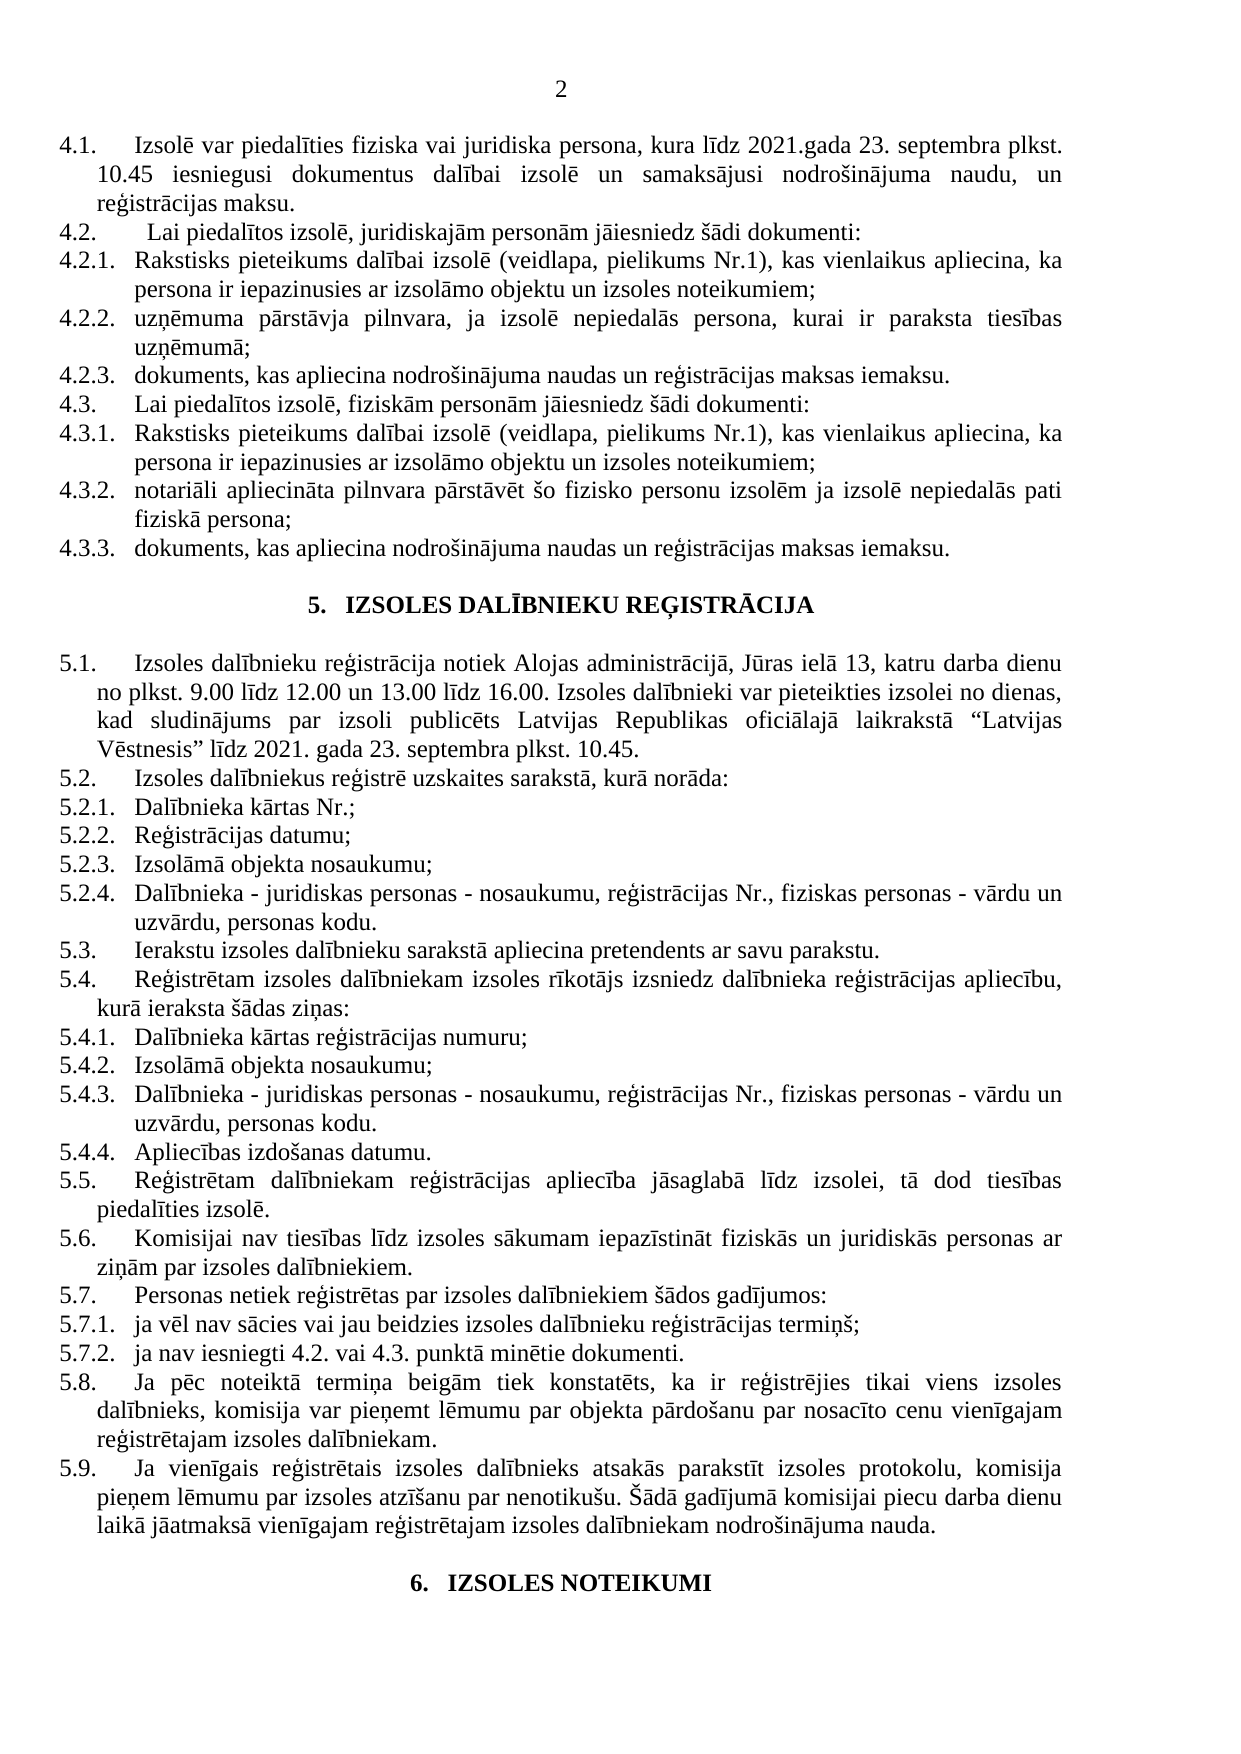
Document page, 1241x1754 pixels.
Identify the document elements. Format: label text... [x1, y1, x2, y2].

list Ierakstu izsoles dalībnieku sarakstā apliecina pretendents ar savu parakstu. [59, 936, 1063, 964]
list Izsoles dalībniekus reģistrē uzskaites sarakstā, kurā norāda: [59, 763, 1063, 792]
list Izsolāmā objekta nosaukumu; [59, 849, 1063, 878]
list ja vēl nav sācies vai jau beidzies izsoles dalībnieku reģistrācijas termiņš; [59, 1309, 1063, 1338]
list Izsoles dalībnieku reģistrācija notiek Alojas administrācijā, Jūras ielā 13, katru darba dienu no plkst. 9.00 līdz 12.00 un 13.00 līdz 16.00. Izsoles dalībnieki var pieteikties izsolei no dienas, kad sludinājums par izsoli publicēts Latvijas Republikas oficiālajā laikrakstā “Latvijas Vēstnesis” līdz 2021. gada 23. septembra plkst. 10.45. [59, 648, 1063, 763]
list Personas netiek reģistrētas par izsoles dalībniekiem šādos gadījumos: [59, 1281, 1063, 1309]
list dokuments, kas apliecina nodrošinājuma naudas un reģistrācijas maksas iemaksu. [59, 361, 1063, 389]
list dokuments, kas apliecina nodrošinājuma naudas un reģistrācijas maksas iemaksu. [59, 533, 1063, 562]
list uzņēmuma pārstāvja pilnvara, ja izsolē nepiedalās persona, kurai ir paraksta tiesības uzņēmumā; [59, 303, 1063, 361]
list notariāli apliecināta pilnvara pārstāvēt šo fizisko personu izsolēm ja izsolē nepiedalās pati fiziskā persona; [59, 476, 1063, 533]
list ja nav iesniegti 4.2. vai 4.3. punktā minētie dokumenti. [59, 1338, 1063, 1367]
list Dalībnieka - juridiskas personas - nosaukumu, reģistrācijas Nr., fiziskas personas - vārdu un uzvārdu, personas kodu. [59, 1079, 1063, 1137]
list Dalībnieka kārtas Nr.; [59, 792, 1063, 821]
list Izsolē var piedalīties fiziska vai juridiska persona, kura līdz 2021.gada 23. septembra plkst. 10.45 iesniegusi dokumentus dalībai izsolē un samaksājusi nodrošinājuma naudu, un reģistrācijas maksu. [59, 131, 1063, 217]
list Rakstisks pieteikums dalībai izsolē (veidlapa, pielikums Nr.1), kas vienlaikus apliecina, ka persona ir iepazinusies ar izsolāmo objektu un izsoles noteikumiem; [59, 246, 1063, 303]
list Reģistrētam dalībniekam reģistrācijas apliecība jāsaglabā līdz izsolei, tā dod tiesības piedalīties izsolē. [59, 1166, 1063, 1223]
list IZSOLES DALĪBNIEKU REĢISTRĀCIJA [59, 591, 1063, 619]
list Reģistrācijas datumu; [59, 821, 1063, 849]
list Dalībnieka kārtas reģistrācijas numuru; [59, 1022, 1063, 1051]
list IZSOLES NOTEIKUMI [59, 1568, 1063, 1597]
list Lai piedalītos izsolē, fiziskām personām jāiesniedz šādi dokumenti: [59, 389, 1063, 418]
list Ja pēc noteiktā termiņa beigām tiek konstatēts, ka ir reģistrējies tikai viens izsoles dalībnieks, komisija var pieņemt lēmumu par objekta pārdošanu par nosacīto cenu vienīgajam reģistrētajam izsoles dalībniekam. [59, 1367, 1063, 1453]
list Ja vienīgais reģistrētais izsoles dalībnieks atsakās parakstīt izsoles protokolu, komisija pieņem lēmumu par izsoles atzīšanu par nenotikušu. Šādā gadījumā komisijai piecu darba dienu laikā jāatmaksā vienīgajam reģistrētajam izsoles dalībniekam nodrošinājuma nauda. [59, 1453, 1063, 1539]
list Rakstisks pieteikums dalībai izsolē (veidlapa, pielikums Nr.1), kas vienlaikus apliecina, ka persona ir iepazinusies ar izsolāmo objektu un izsoles noteikumiem; [59, 418, 1063, 476]
list Reģistrētam izsoles dalībniekam izsoles rīkotājs izsniedz dalībnieka reģistrācijas apliecību, kurā ieraksta šādas ziņas: [59, 964, 1063, 1022]
list Apliecības izdošanas datumu. [59, 1137, 1063, 1166]
list Lai piedalītos izsolē, juridiskajām personām jāiesniedz šādi dokumenti: [59, 217, 1063, 246]
list Dalībnieka - juridiskas personas - nosaukumu, reģistrācijas Nr., fiziskas personas - vārdu un uzvārdu, personas kodu. [59, 878, 1063, 936]
list Komisijai nav tiesības līdz izsoles sākumam iepazīstināt fiziskās un juridiskās personas ar ziņām par izsoles dalībniekiem. [59, 1223, 1063, 1281]
list Izsolāmā objekta nosaukumu; [59, 1051, 1063, 1079]
